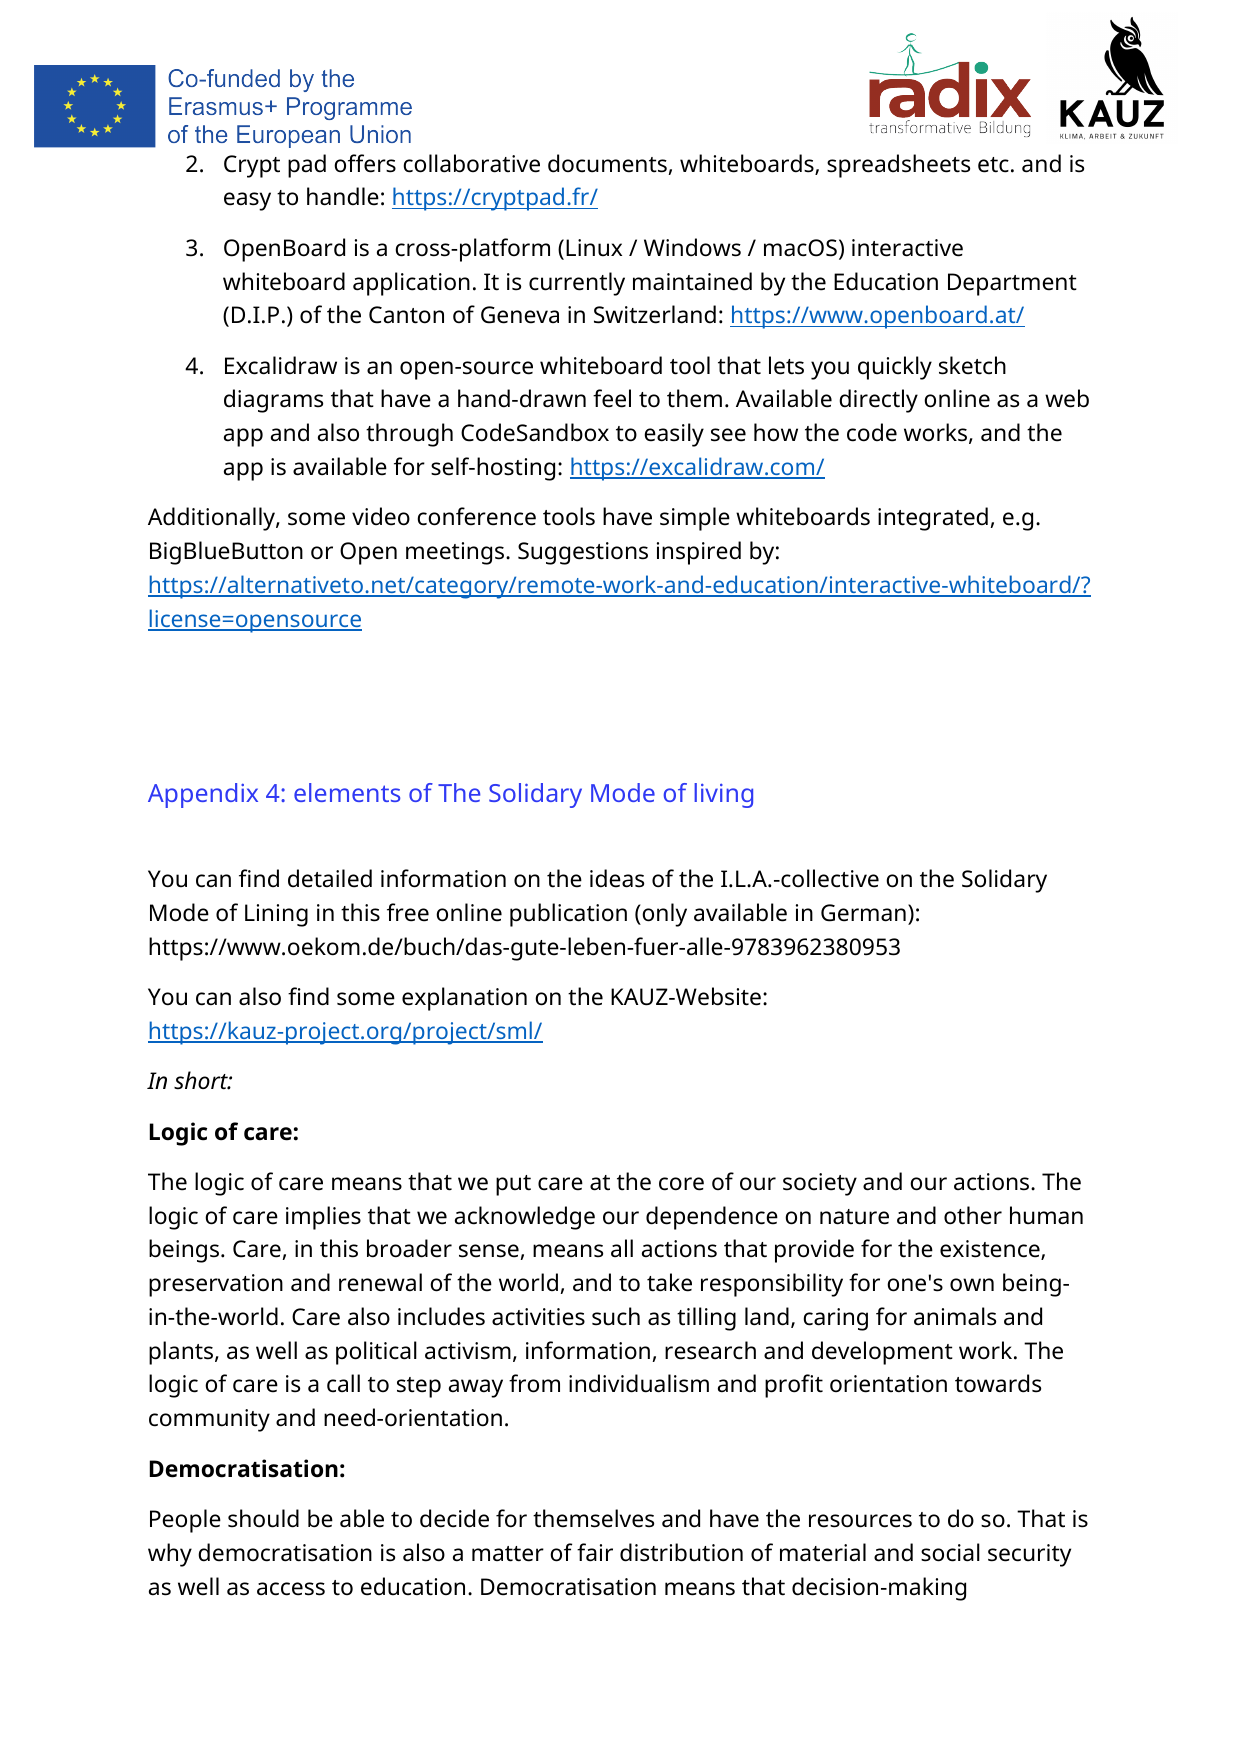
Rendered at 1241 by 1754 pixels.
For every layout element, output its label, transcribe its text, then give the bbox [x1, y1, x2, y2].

text Democratisation: [148, 1453, 1093, 1484]
list OpenBoard is a cross-platform (Linux / Windows / macOS) interactive whiteboard application. It is currently maintained by the Education Department (D.I.P.) of the Canton of Geneva in Switzerland: https://www.openboard.at/ [185, 232, 1093, 331]
text In short: [148, 1065, 1093, 1096]
picture [34, 65, 412, 148]
picture [853, 12, 1178, 146]
list Excalidraw is an open-source whiteboard tool that lets you quickly sketch diagrams that have a hand-drawn feel to them. Available directly online as a web app and also through CodeSandbox to easily see how the code works, and the app is available for self-hosting: https://excalidraw.com/ [185, 350, 1093, 482]
text Additionally, some video conference tools have simple whiteboards integrated, e.g. BigBlueButton or Open meetings. Suggestions inspired by: https://alternativeto.net/category/remote-work-and-education/interactive-whiteboard/?license=opensource [148, 501, 1093, 634]
list Crypt pad offers collaborative documents, whiteboards, spreadsheets etc. and is easy to handle: https://cryptpad.fr/ [185, 148, 1093, 213]
text You can find detailed information on the ideas of the I.L.A.-collective on the Solidary Mode of Lining in this free online publication (only available in German): https://www.oekom.de/buch/das-gute-leben-fuer-alle-9783962380953 [148, 863, 1093, 962]
text The logic of care means that we put care at the core of our society and our actions. The logic of care implies that we acknowledge our dependence on nature and other human beings. Care, in this broader sense, means all actions that provide for the existence, preservation and renewal of the world, and to take responsibility for one's own being-in-the-world. Care also includes activities such as tilling land, caring for animals and plants, as well as political activism, information, research and development work. The logic of care is a call to step away from individualism and profit orientation towards community and need-orientation. [148, 1166, 1093, 1433]
text You can also find some explanation on the KAUZ-Website: https://kauz-project.org/project/sml/ [148, 981, 1093, 1046]
subtitle Appendix 4: elements of The Solidary Mode of living [148, 776, 1093, 810]
text Logic of care: [148, 1116, 1093, 1147]
